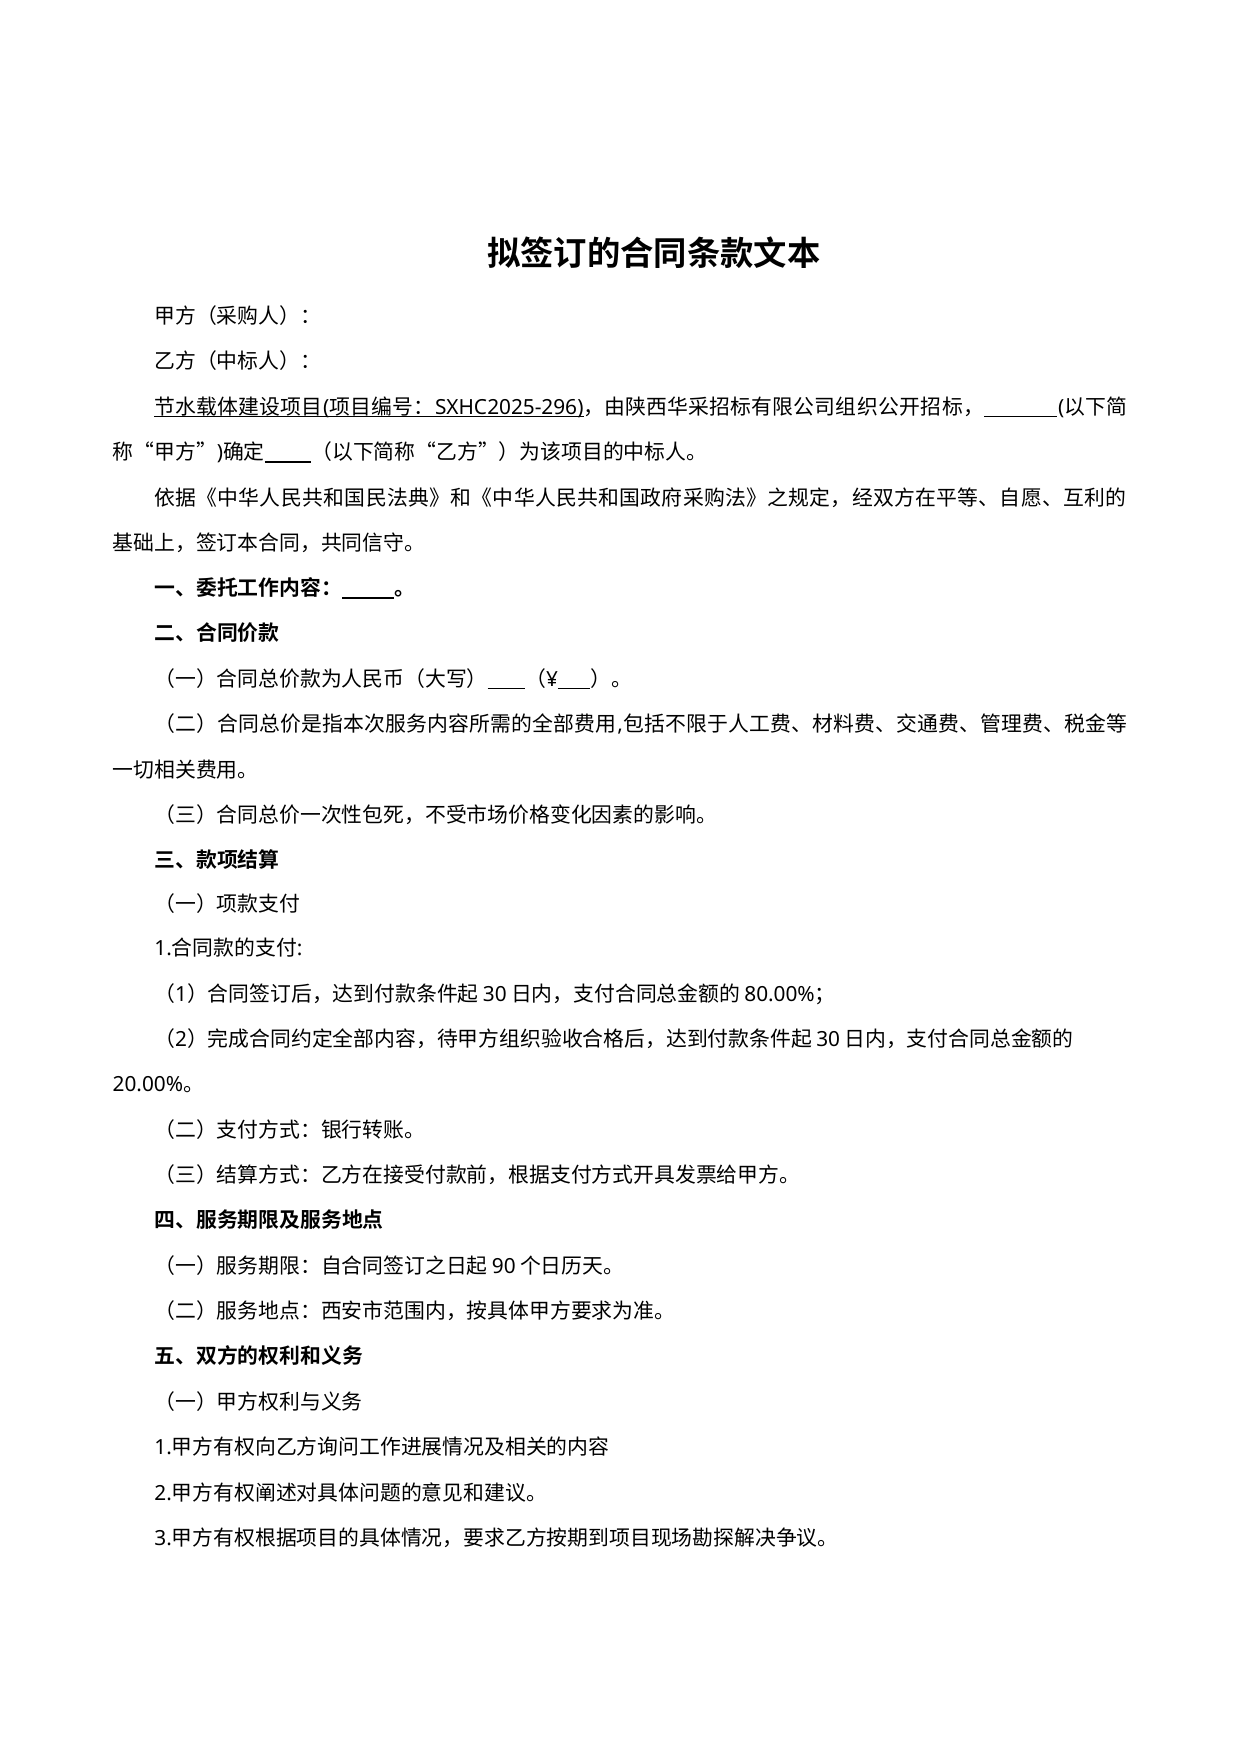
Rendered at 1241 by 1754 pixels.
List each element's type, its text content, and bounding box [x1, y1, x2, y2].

text 1.甲方有权向乙方询问工作进展情况及相关的内容 [112, 1430, 1128, 1461]
text （二）合同总价是指本次服务内容所需的全部费用,包括不限于人工费、材料费、交通费、管理费、税金等一切相关费用。 [112, 707, 1128, 783]
text （一）项款支付 [112, 889, 1128, 917]
text （一）服务期限：自合同签订之日起90个日历天。 [112, 1249, 1128, 1279]
text （一）合同总价款为人民币（大写） （¥ ）。 [112, 662, 1128, 692]
text 依据《中华人民共和国民法典》和《中华人民共和国政府采购法》之规定，经双方在平等、自愿、互利的基础上，签订本合同，共同信守。 [112, 481, 1128, 556]
text 2.甲方有权阐述对具体问题的意见和建议。 [112, 1476, 1128, 1506]
text 甲方（采购人）： [112, 299, 1128, 329]
text （三）合同总价一次性包死，不受市场价格变化因素的影响。 [112, 798, 1128, 828]
text （1）合同签订后，达到付款条件起30日内，支付合同总金额的80.00%； [112, 977, 1128, 1007]
text 3.甲方有权根据项目的具体情况，要求乙方按期到项目现场勘探解决争议。 [112, 1521, 1128, 1551]
text 三、款项结算 [112, 843, 1128, 874]
text （二）服务地点：西安市范围内，按具体甲方要求为准。 [112, 1294, 1128, 1324]
text 一、委托工作内容： 。 [112, 571, 1128, 602]
text 拟签订的合同条款文本 [112, 227, 1128, 275]
text 1.合同款的支付: [112, 931, 1128, 962]
text （2）完成合同约定全部内容，待甲方组织验收合格后，达到付款条件起30日内，支付合同总金额的 20.00%。 [112, 1022, 1128, 1098]
text （三）结算方式：乙方在接受付款前，根据支付方式开具发票给甲方。 [112, 1158, 1128, 1188]
text 四、服务期限及服务地点 [112, 1204, 1128, 1234]
text 五、双方的权利和义务 [112, 1340, 1128, 1370]
text （一）甲方权利与义务 [112, 1385, 1128, 1415]
text 二、合同价款 [112, 617, 1128, 647]
text （二）支付方式：银行转账。 [112, 1113, 1128, 1143]
text 乙方（中标人）： [112, 344, 1128, 375]
text 节水载体建设项目(项目编号：SXHC2025-296)，由陕西华采招标有限公司组织公开招标， (以下简称“甲方”)确定 （以下简称“乙方”）为该项目的中标人。 [112, 390, 1128, 466]
